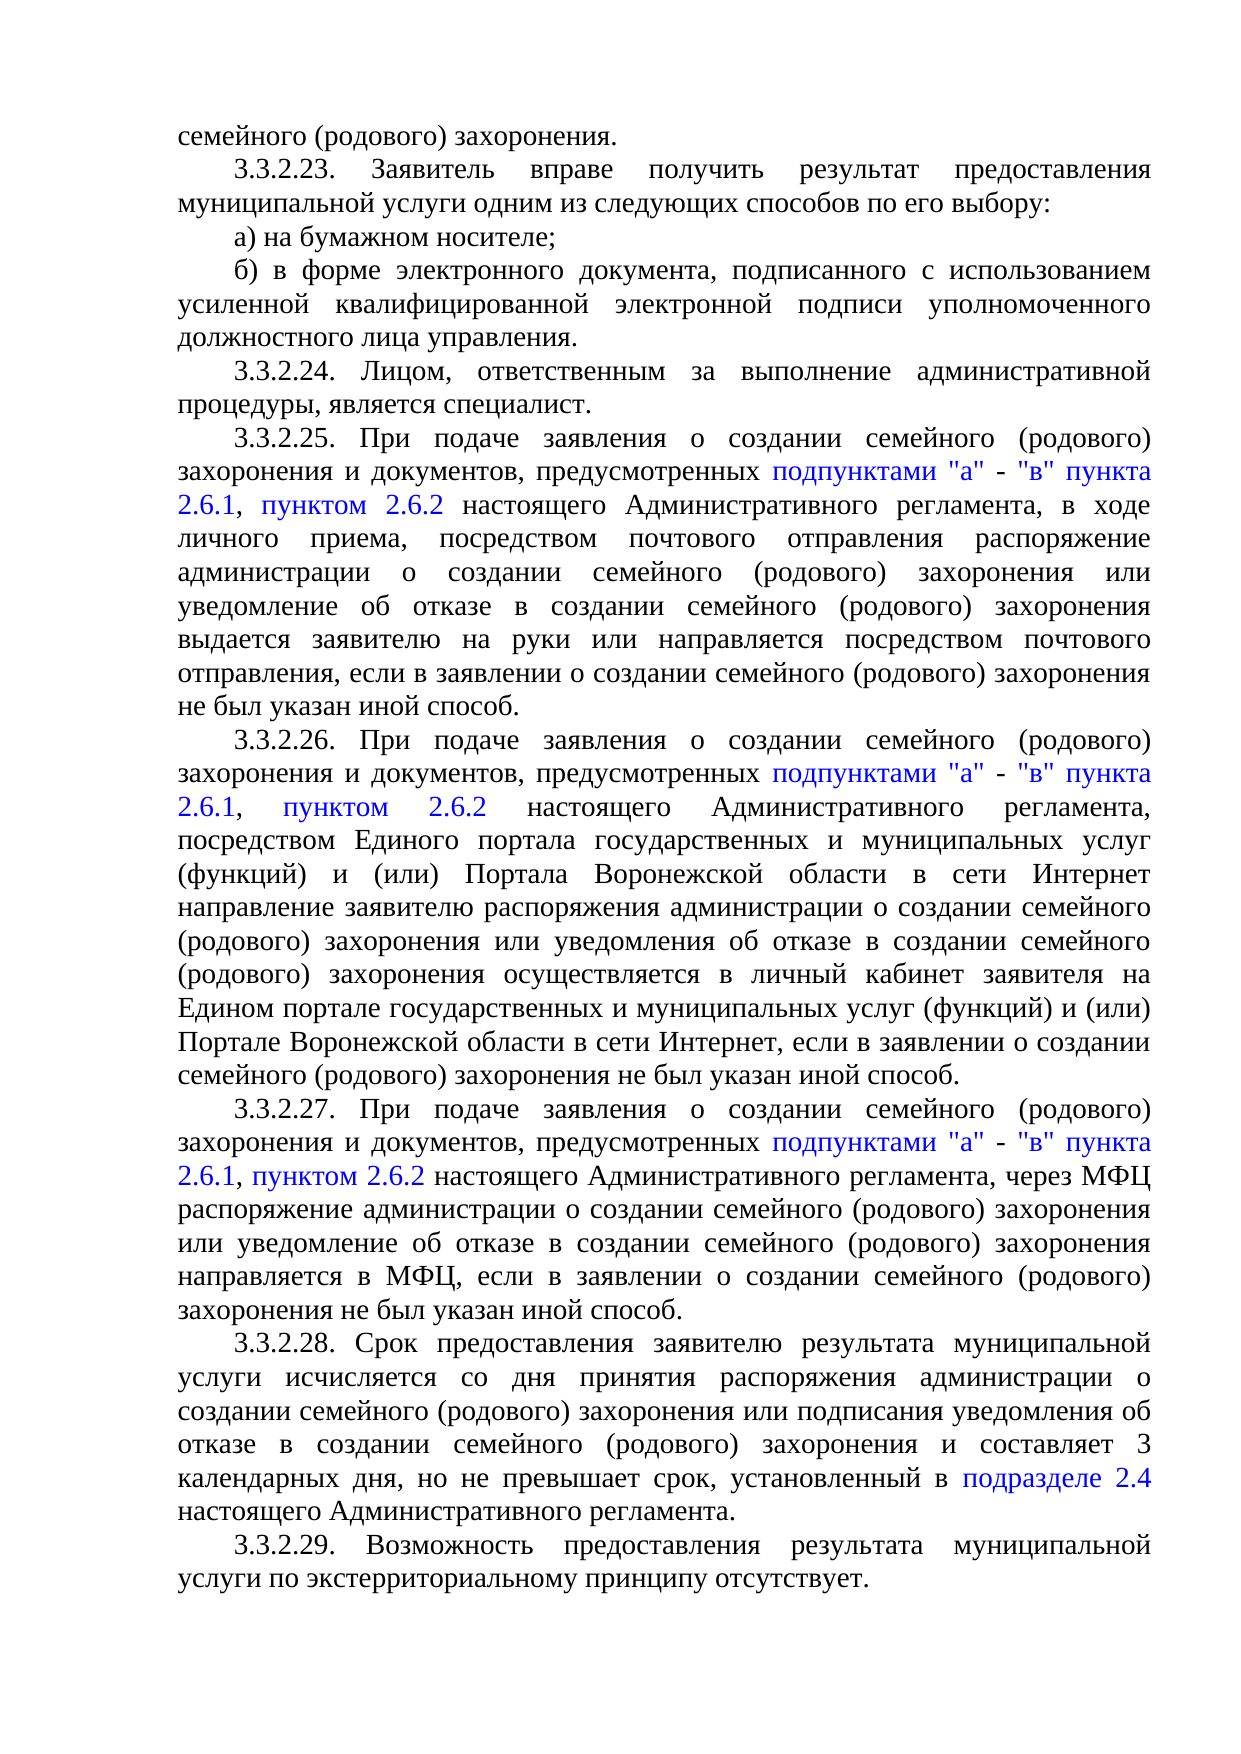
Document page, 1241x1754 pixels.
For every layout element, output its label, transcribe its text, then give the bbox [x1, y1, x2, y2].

text 3.3.2.27. При подаче заявления о создании семейного (родового) захоронения и документов, предусмотренных подпунктами "а" - "в" пункта 2.6.1, пунктом 2.6.2 настоящего Административного регламента, через МФЦ распоряжение администрации о создании семейного (родового) захоронения или уведомление об отказе в создании семейного (родового) захоронения направляется в МФЦ, если в заявлении о создании семейного (родового) захоронения не был указан иной способ. [177, 1091, 1152, 1326]
text а) на бумажном носителе; [177, 219, 1152, 252]
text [177, 118, 1152, 152]
text б) в форме электронного документа, подписанного с использованием усиленной квалифицированной электронной подписи уполномоченного должностного лица управления. [177, 252, 1152, 353]
text 3.3.2.25. При подаче заявления о создании семейного (родового) захоронения и документов, предусмотренных подпунктами "а" - "в" пункта 2.6.1, пунктом 2.6.2 настоящего Административного регламента, в ходе личного приема, посредством почтового отправления распоряжение администрации о создании семейного (родового) захоронения или уведомление об отказе в создании семейного (родового) захоронения выдается заявителю на руки или направляется посредством почтового отправления, если в заявлении о создании семейного (родового) захоронения не был указан иной способ. [177, 420, 1152, 722]
text 3.3.2.28. Срок предоставления заявителю результата муниципальной услуги исчисляется со дня принятия распоряжения администрации о создании семейного (родового) захоронения или подписания уведомления об отказе в создании семейного (родового) захоронения и составляет 3 календарных дня, но не превышает срок, установленный в подразделе 2.4 настоящего Административного регламента. [177, 1326, 1152, 1527]
text 3.3.2.24. Лицом, ответственным за выполнение административной процедуры, является специалист. [177, 353, 1152, 420]
text 3.3.2.29. Возможность предоставления результата муниципальной услуги по экстерриториальному принципу отсутствует. [177, 1527, 1152, 1594]
text 3.3.2.26. При подаче заявления о создании семейного (родового) захоронения и документов, предусмотренных подпунктами "а" - "в" пункта 2.6.1, пунктом 2.6.2 настоящего Административного регламента, посредством Единого портала государственных и муниципальных услуг (функций) и (или) Портала Воронежской области в сети Интернет направление заявителю распоряжения администрации о создании семейного (родового) захоронения или уведомления об отказе в создании семейного (родового) захоронения осуществляется в личный кабинет заявителя на Едином портале государственных и муниципальных услуг (функций) и (или) Портале Воронежской области в сети Интернет, если в заявлении о создании семейного (родового) захоронения не был указан иной способ. [177, 722, 1152, 1091]
text 3.3.2.23. Заявитель вправе получить результат предоставления муниципальной услуги одним из следующих способов по его выбору: [177, 152, 1152, 219]
